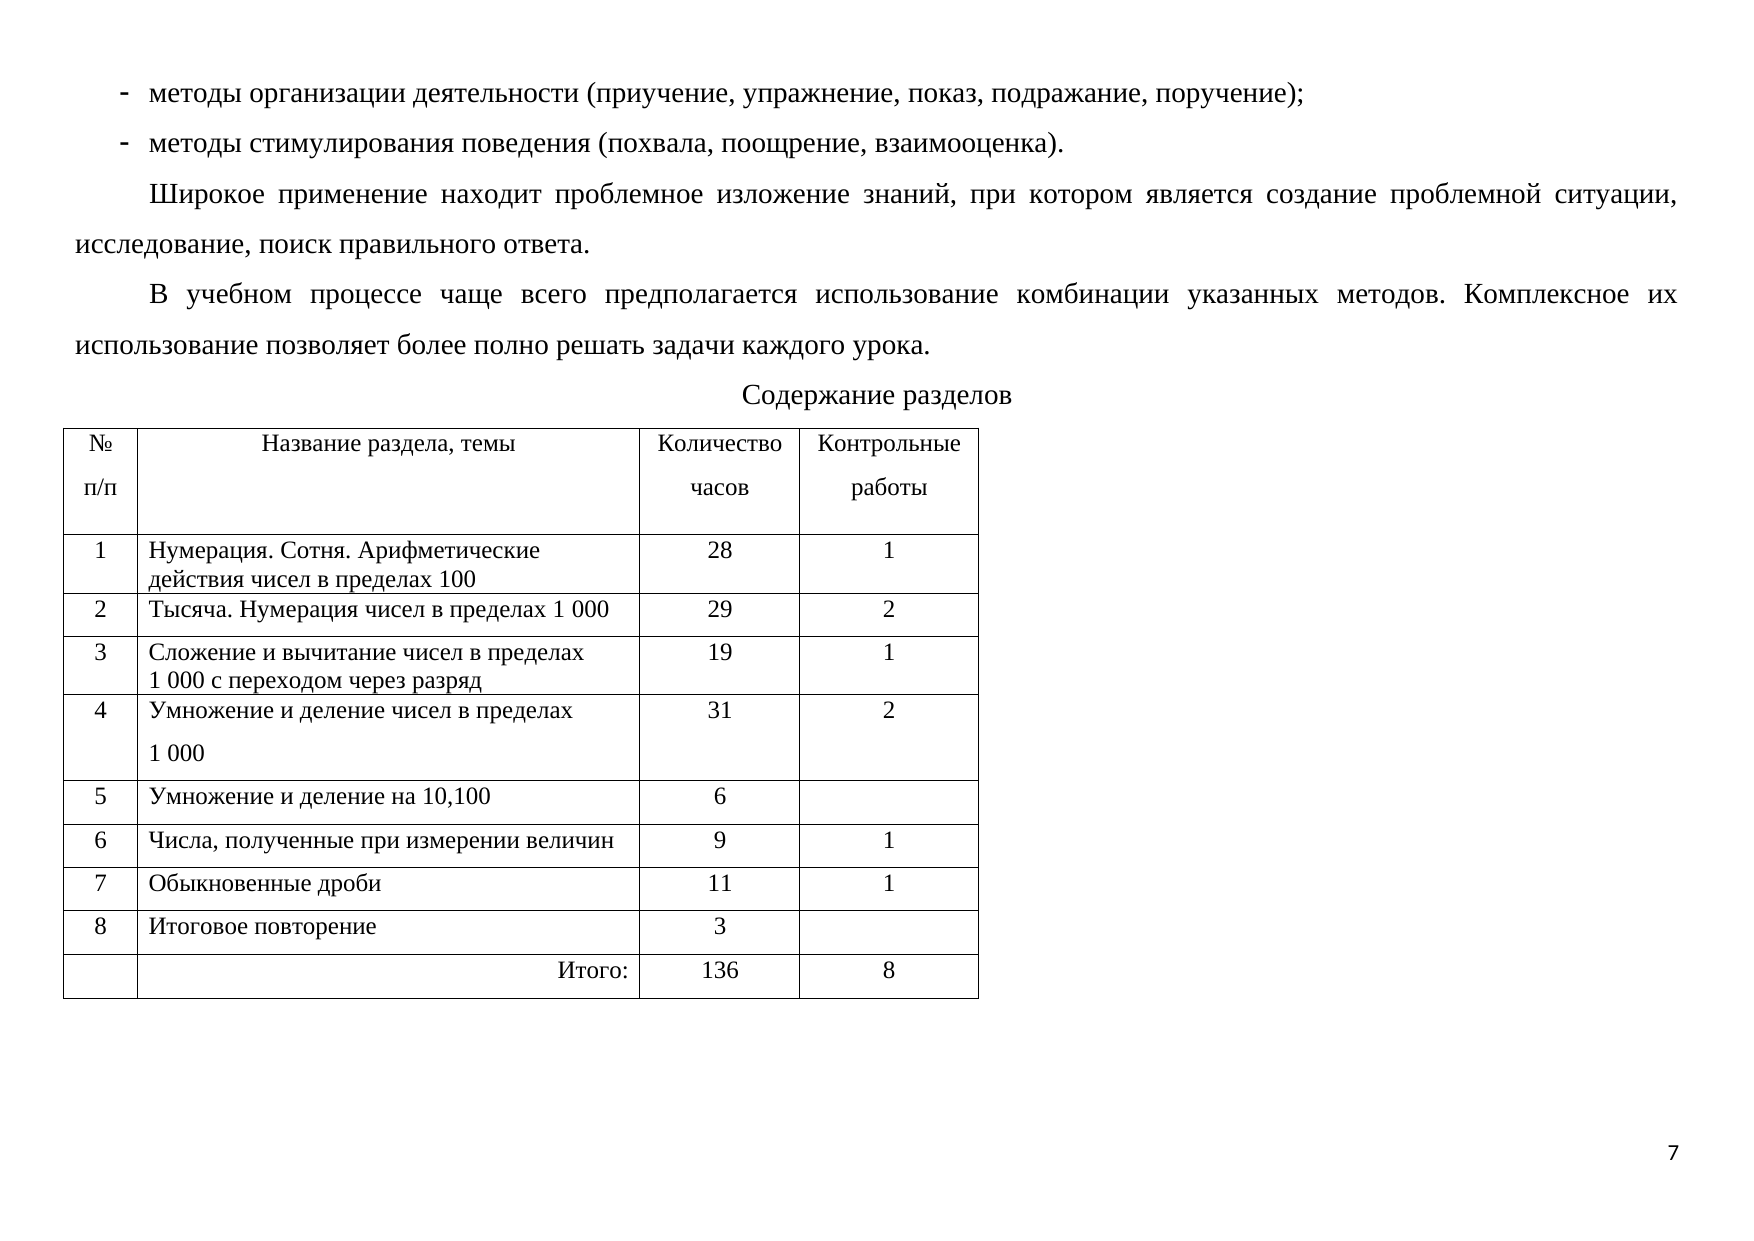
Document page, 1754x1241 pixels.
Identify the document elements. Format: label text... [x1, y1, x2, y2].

table_cell Итоговое повторение [138, 911, 639, 954]
table_cell [800, 911, 978, 954]
table_cell 7 [64, 868, 137, 910]
table_header Контрольные работы [800, 429, 978, 534]
table_cell Итого: [138, 955, 639, 998]
table_cell Нумерация. Сотня. Арифметические действия чисел в пределах 100 [138, 535, 639, 593]
table_cell 1 [800, 637, 978, 694]
table_cell 6 [640, 781, 799, 824]
table_cell 2 [64, 594, 137, 636]
text В учебном процессе чаще всего предполагается использование комбинации указанных методов. Комплексное их использование позволяет более полно решать задачи каждого урока. [75, 276, 1679, 360]
table_cell 11 [640, 868, 799, 910]
table_header № п/п [64, 429, 137, 534]
table_cell Обыкновенные дроби [138, 868, 639, 910]
table_cell 5 [64, 781, 137, 824]
list методы стимулирования поведения (похвала, поощрение, взаимооценка). [75, 125, 1679, 159]
table_header Количество часов [640, 429, 799, 534]
table_cell 1 [64, 535, 137, 593]
table_cell 2 [800, 594, 978, 636]
table_cell 2 [800, 695, 978, 780]
table_cell 1 [800, 535, 978, 593]
table_cell 136 [640, 955, 799, 998]
table_cell 31 [640, 695, 799, 780]
table_cell Числа, полученные при измерении величин [138, 825, 639, 867]
table_header Название раздела, темы [138, 429, 639, 534]
table_cell 3 [640, 911, 799, 954]
table_cell [64, 955, 137, 998]
list методы организации деятельности (приучение, упражнение, показ, подражание, поручение); [75, 75, 1679, 109]
table_cell Сложение и вычитание чисел в пределах 1 000 с переходом через разряд [138, 637, 639, 694]
text Широкое применение находит проблемное изложение знаний, при котором является создание проблемной ситуации, исследование, поиск правильного ответа. [75, 176, 1679, 260]
table_cell Тысяча. Нумерация чисел в пределах 1 000 [138, 594, 639, 636]
table_cell 8 [800, 955, 978, 998]
table_cell Умножение и деление чисел в пределах 1 000 [138, 695, 639, 780]
table_cell 4 [64, 695, 137, 780]
table_cell 1 [800, 868, 978, 910]
table_cell 8 [64, 911, 137, 954]
table_cell 3 [64, 637, 137, 694]
table_cell Умножение и деление на 10,100 [138, 781, 639, 824]
text Содержание разделов [75, 377, 1679, 411]
table_cell 6 [64, 825, 137, 867]
table_cell 1 [800, 825, 978, 867]
table_cell 19 [640, 637, 799, 694]
table_cell 28 [640, 535, 799, 593]
table_cell 29 [640, 594, 799, 636]
table_cell [800, 781, 978, 824]
table_cell 9 [640, 825, 799, 867]
